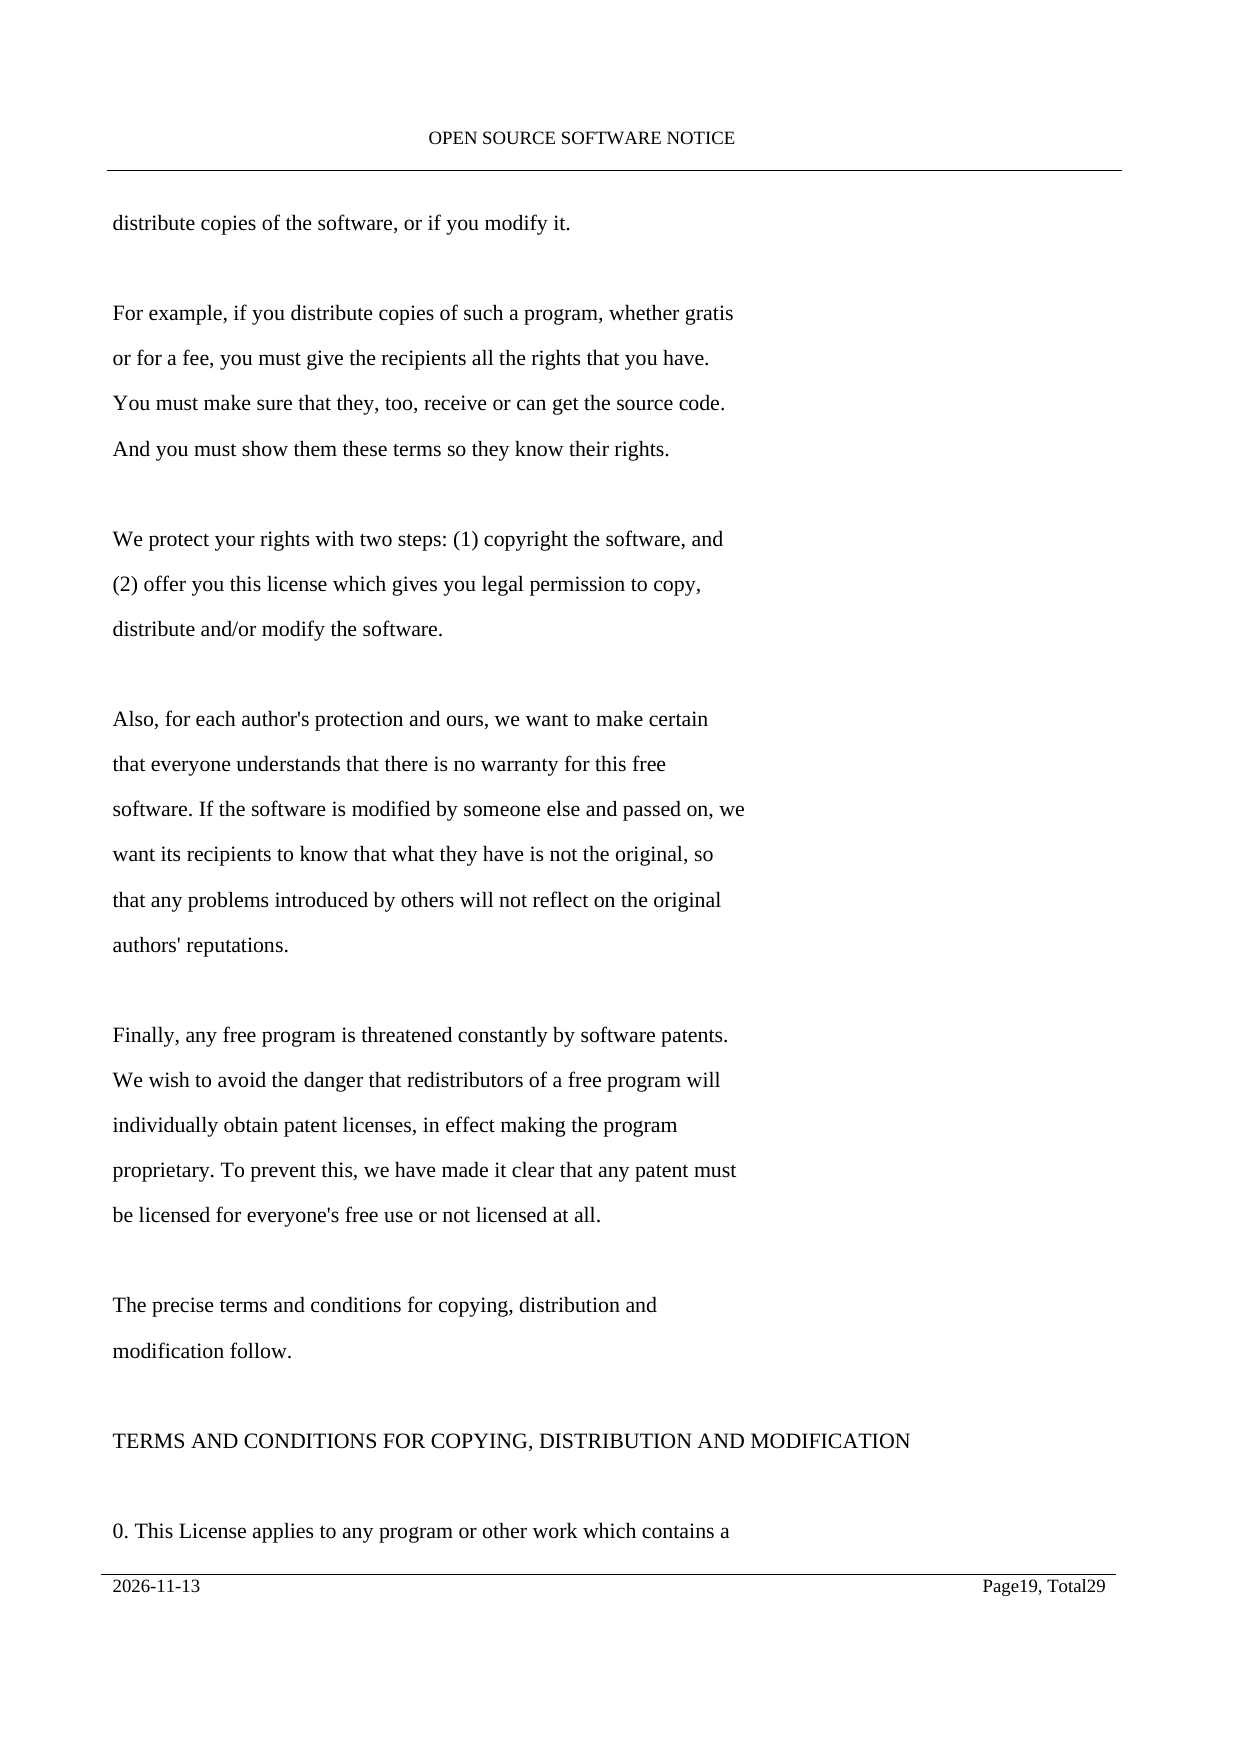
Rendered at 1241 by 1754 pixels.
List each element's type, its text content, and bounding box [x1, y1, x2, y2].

text Also, for each author's protection and ours, we want to make certain [112, 702, 1128, 735]
text or for a fee, you must give the recipients all the rights that you have. [112, 342, 1128, 374]
text distribute and/or modify the software. [112, 612, 1128, 645]
text The precise terms and conditions for copying, distribution and [112, 1289, 1128, 1321]
text We wish to avoid the danger that redistributors of a free program will [112, 1063, 1128, 1096]
text You must make sure that they, too, receive or can get the source code. [112, 387, 1128, 419]
text modification follow. [112, 1334, 1128, 1366]
text TERMS AND CONDITIONS FOR COPYING, DISTRIBUTION AND MODIFICATION [112, 1424, 1128, 1457]
text For example, if you distribute copies of such a program, whether gratis [112, 297, 1128, 329]
text (2) offer you this license which gives you legal permission to copy, [112, 567, 1128, 600]
text that any problems introduced by others will not reflect on the original [112, 883, 1128, 915]
text 0. This License applies to any program or other work which contains a [112, 1514, 1128, 1547]
text distribute copies of the software, or if you modify it. [112, 206, 1128, 239]
text that everyone understands that there is no warranty for this free [112, 748, 1128, 780]
text Finally, any free program is threatened constantly by software patents. [112, 1018, 1128, 1051]
text be licensed for everyone's free use or not licensed at all. [112, 1199, 1128, 1231]
text authors' reputations. [112, 928, 1128, 961]
text individually obtain patent licenses, in effect making the program [112, 1108, 1128, 1141]
text software. If the software is modified by someone else and passed on, we [112, 793, 1128, 825]
text We protect your rights with two steps: (1) copyright the software, and [112, 522, 1128, 554]
text proprietary. To prevent this, we have made it clear that any patent must [112, 1153, 1128, 1186]
text And you must show them these terms so they know their rights. [112, 432, 1128, 464]
text want its recipients to know that what they have is not the original, so [112, 838, 1128, 870]
